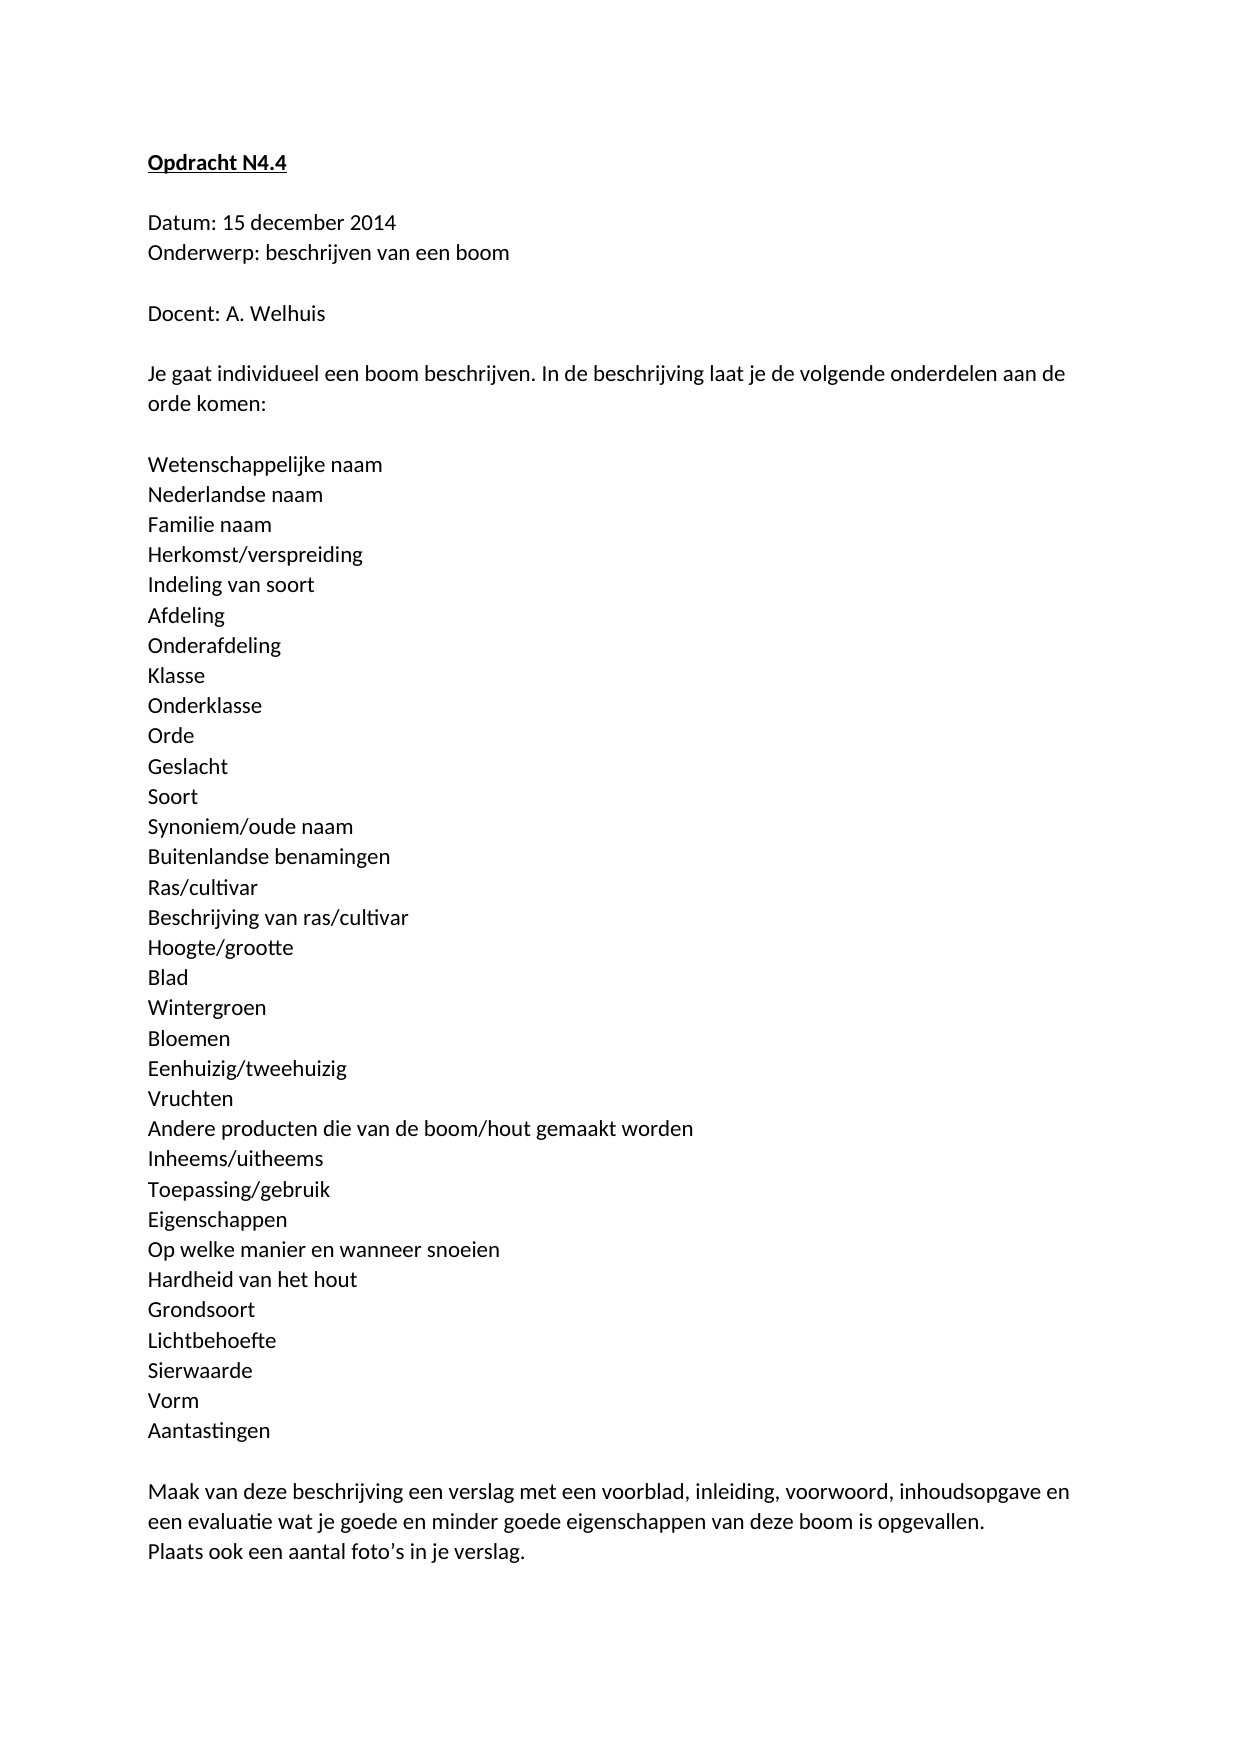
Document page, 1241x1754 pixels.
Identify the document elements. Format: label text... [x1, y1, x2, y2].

text Geslacht [148, 752, 1093, 780]
text Klasse [148, 661, 1093, 689]
text Datum: 15 december 2014 [148, 208, 1093, 236]
text Toepassing/gebruik [148, 1175, 1093, 1203]
text Andere producten die van de boom/hout gemaakt worden [148, 1114, 1093, 1142]
text Synoniem/oude naam [148, 812, 1093, 840]
text Orde [148, 722, 1093, 749]
text Je gaat individueel een boom beschrijven. In de beschrijving laat je de volgende onderdelen aan de orde komen: [148, 359, 1093, 417]
text Lichtbehoefte [148, 1326, 1093, 1354]
text Bloemen [148, 1024, 1093, 1052]
text Buitenlandse benamingen [148, 842, 1093, 870]
text Onderklasse [148, 691, 1093, 719]
text Afdeling [148, 601, 1093, 629]
text Inheems/uitheems [148, 1144, 1093, 1172]
text Herkomst/verspreiding [148, 540, 1093, 568]
text Indeling van soort [148, 571, 1093, 598]
text Onderafdeling [148, 631, 1093, 659]
text Op welke manier en wanneer snoeien [148, 1235, 1093, 1263]
text Blad [148, 963, 1093, 991]
text Ras/cultivar [148, 873, 1093, 901]
text Opdracht N4.4 [148, 148, 1093, 206]
text Nederlandse naam [148, 480, 1093, 508]
text Eenhuizig/tweehuizig [148, 1054, 1093, 1082]
text Wetenschappelijke naam [148, 419, 1093, 478]
text Hardheid van het hout [148, 1265, 1093, 1293]
text Vorm [148, 1386, 1093, 1414]
text Soort [148, 782, 1093, 810]
text Aantastingen [148, 1416, 1093, 1444]
text Familie naam [148, 510, 1093, 538]
text Hoogte/grootte [148, 933, 1093, 961]
text Onderwerp: beschrijven van een boom [148, 238, 1093, 266]
text Grondsoort [148, 1296, 1093, 1323]
text Wintergroen [148, 993, 1093, 1021]
text Maak van deze beschrijving een verslag met een voorblad, inleiding, voorwoord, inhoudsopgave en een evaluatie wat je goede en minder goede eigenschappen van deze boom is opgevallen. [148, 1477, 1093, 1535]
text Docent: A. Welhuis [148, 299, 1093, 357]
text Eigenschappen [148, 1205, 1093, 1233]
text Beschrijving van ras/cultivar [148, 903, 1093, 931]
text Plaats ook een aantal foto’s in je verslag. [148, 1537, 1093, 1565]
text Sierwaarde [148, 1356, 1093, 1384]
text Vruchten [148, 1084, 1093, 1112]
